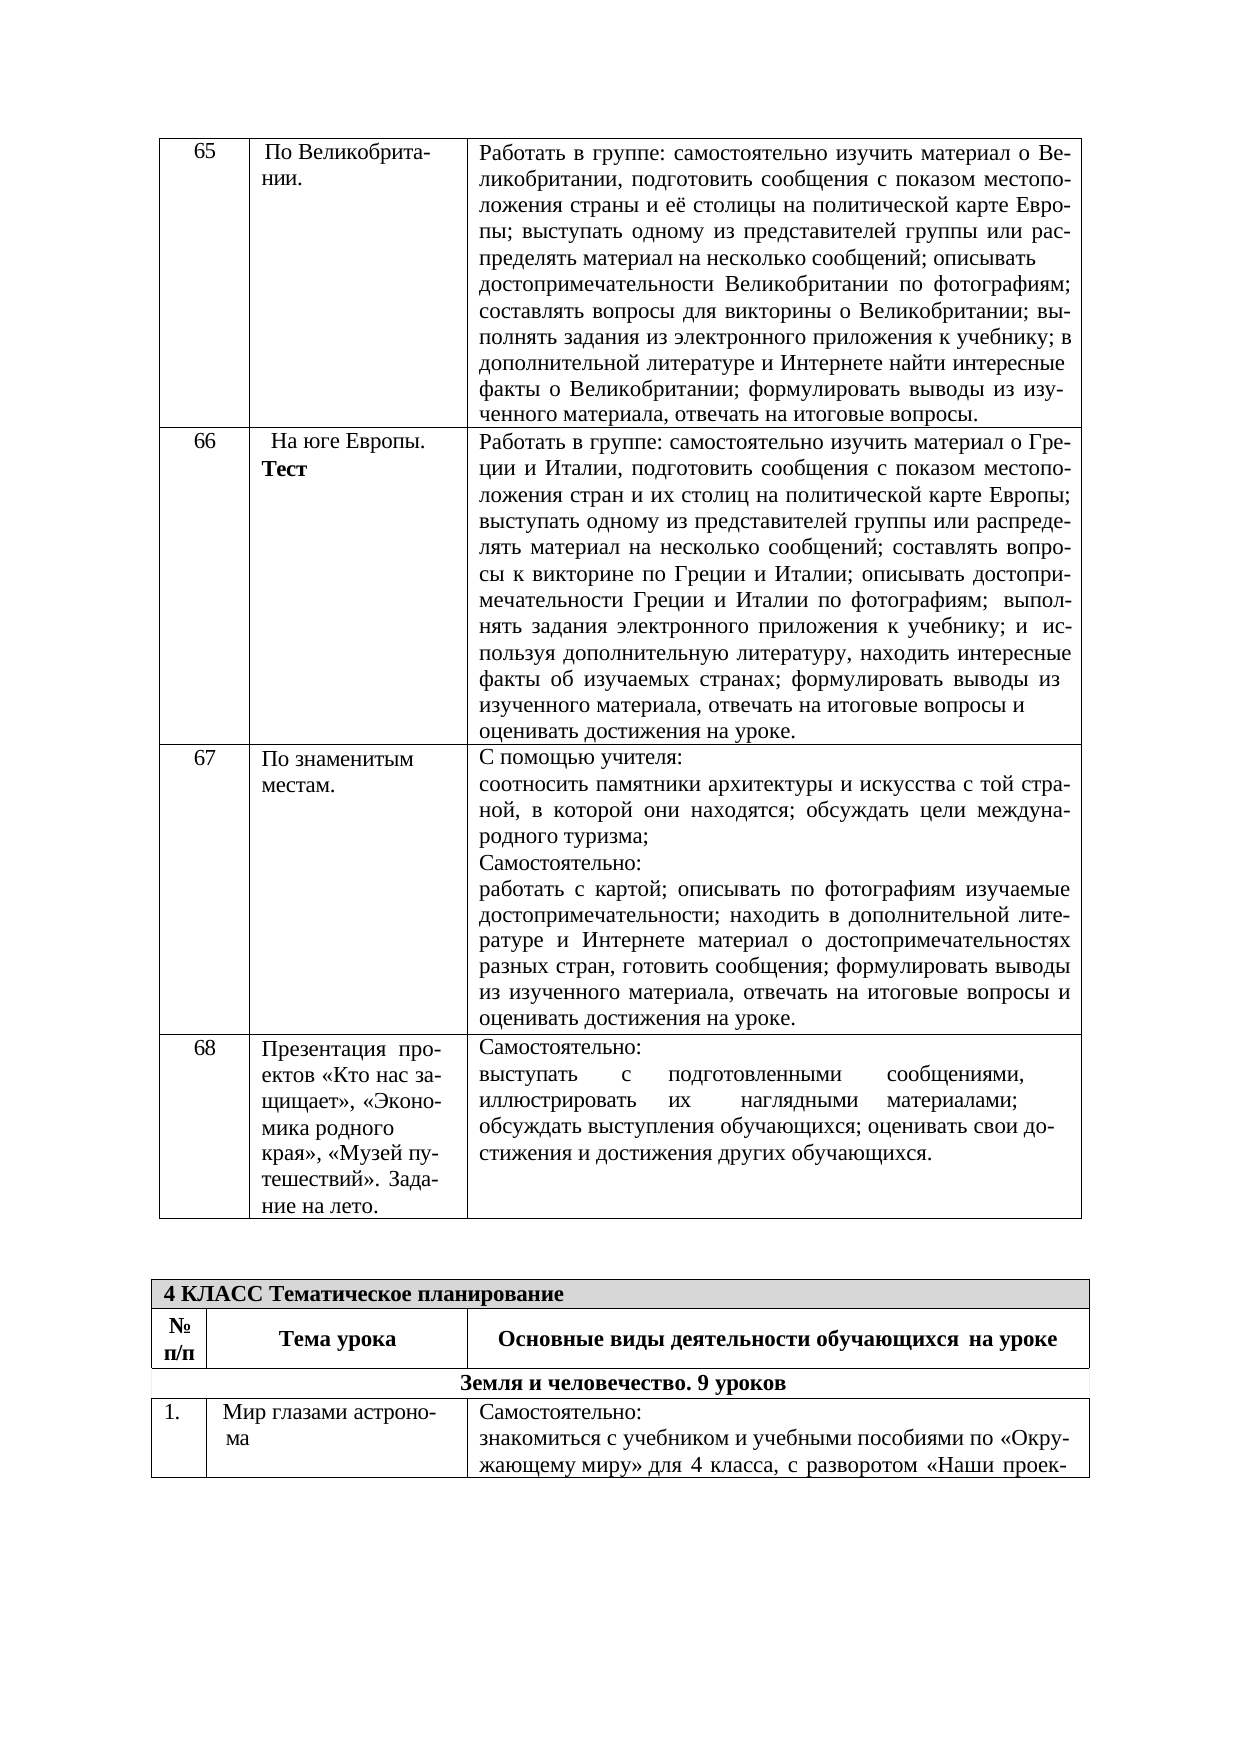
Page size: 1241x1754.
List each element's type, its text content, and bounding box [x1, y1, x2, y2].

table_cell С помощью учителя: соотносить памятники архитектуры и искусства с той стра- ной, в которой они находятся; обсуждать цели междуна- родного туризма; Самостоятельно: работать с картой; описывать по фотографиям изучаемые достопримечательности; находить в дополнительной лите- ратуре и Интернете материал о достопримечательностях разных стран, готовить сообщения; формулировать выводы из изученного материала, отвечать на итоговые вопросы и оценивать достижения на уроке. [468, 745, 1081, 1034]
table_cell Тема урока [207, 1309, 467, 1368]
table_cell Основные виды деятельности обучающихся на уроке [468, 1309, 1089, 1368]
table_cell Работать в группе: самостоятельно изучить материал о Ве- ликобритании, подготовить сообщения с показом местопо- ложения страны и её столицы на политической карте Евро- пы; выступать одному из представителей группы или рас- пределять материал на несколько сообщений; описывать достопримечательности Великобритании по фотографиям; составлять вопросы для викторины о Великобритании; вы- полнять задания из электронного приложения к учебнику; в дополнительной литературе и Интернете найти интересные факты о Великобритании; формулировать выводы из изу- ченного материала, отвечать на итоговые вопросы. [468, 139, 1081, 427]
table_header 4 КЛАСС Тематическое планирование [152, 1280, 1089, 1308]
table_cell Мир глазами астроно- ма [207, 1399, 467, 1477]
table_cell Земля и человечество. 9 уроков [152, 1369, 1089, 1398]
table_cell Самостоятельно: выступать с подготовленными сообщениями, иллюстрировать их наглядными материалами; обсуждать выступления обучающихся; оценивать свои до- стижения и достижения других обучающихся. [468, 1035, 1081, 1218]
table_cell По знаменитым местам. [250, 745, 467, 1034]
table_cell 68 [160, 1035, 249, 1218]
table_cell Самостоятельно: знакомиться с учебником и учебными пособиями по «Окру- жающему миру» для 4 класса, с разворотом «Наши проек- [468, 1399, 1089, 1477]
table_cell По Великобрита- нии. [250, 139, 467, 427]
table_cell Работать в группе: самостоятельно изучить материал о Гре- ции и Италии, подготовить сообщения с показом местопо- ложения стран и их столиц на политической карте Европы; выступать одному из представителей группы или распреде- лять материал на несколько сообщений; составлять вопро- сы к викторине по Греции и Италии; описывать достопри- мечательности Греции и Италии по фотографиям; выпол- нять задания электронного приложения к учебнику; и ис- пользуя дополнительную литературу, находить интересные факты об изучаемых странах; формулировать выводы из изученного материала, отвечать на итоговые вопросы и оценивать достижения на уроке. [468, 428, 1081, 744]
table_cell 1. [152, 1399, 206, 1477]
table_cell № п/п [152, 1309, 206, 1368]
table_cell 65 [160, 139, 249, 427]
table_cell На юге Европы. Тест [250, 428, 467, 744]
table_cell Презентация про- ектов «Кто нас за- щищает», «Эконо- мика родного края», «Музей пу- тешествий». Зада- ние на лето. [250, 1035, 467, 1218]
table_cell 66 [160, 428, 249, 744]
table_cell 67 [160, 745, 249, 1034]
